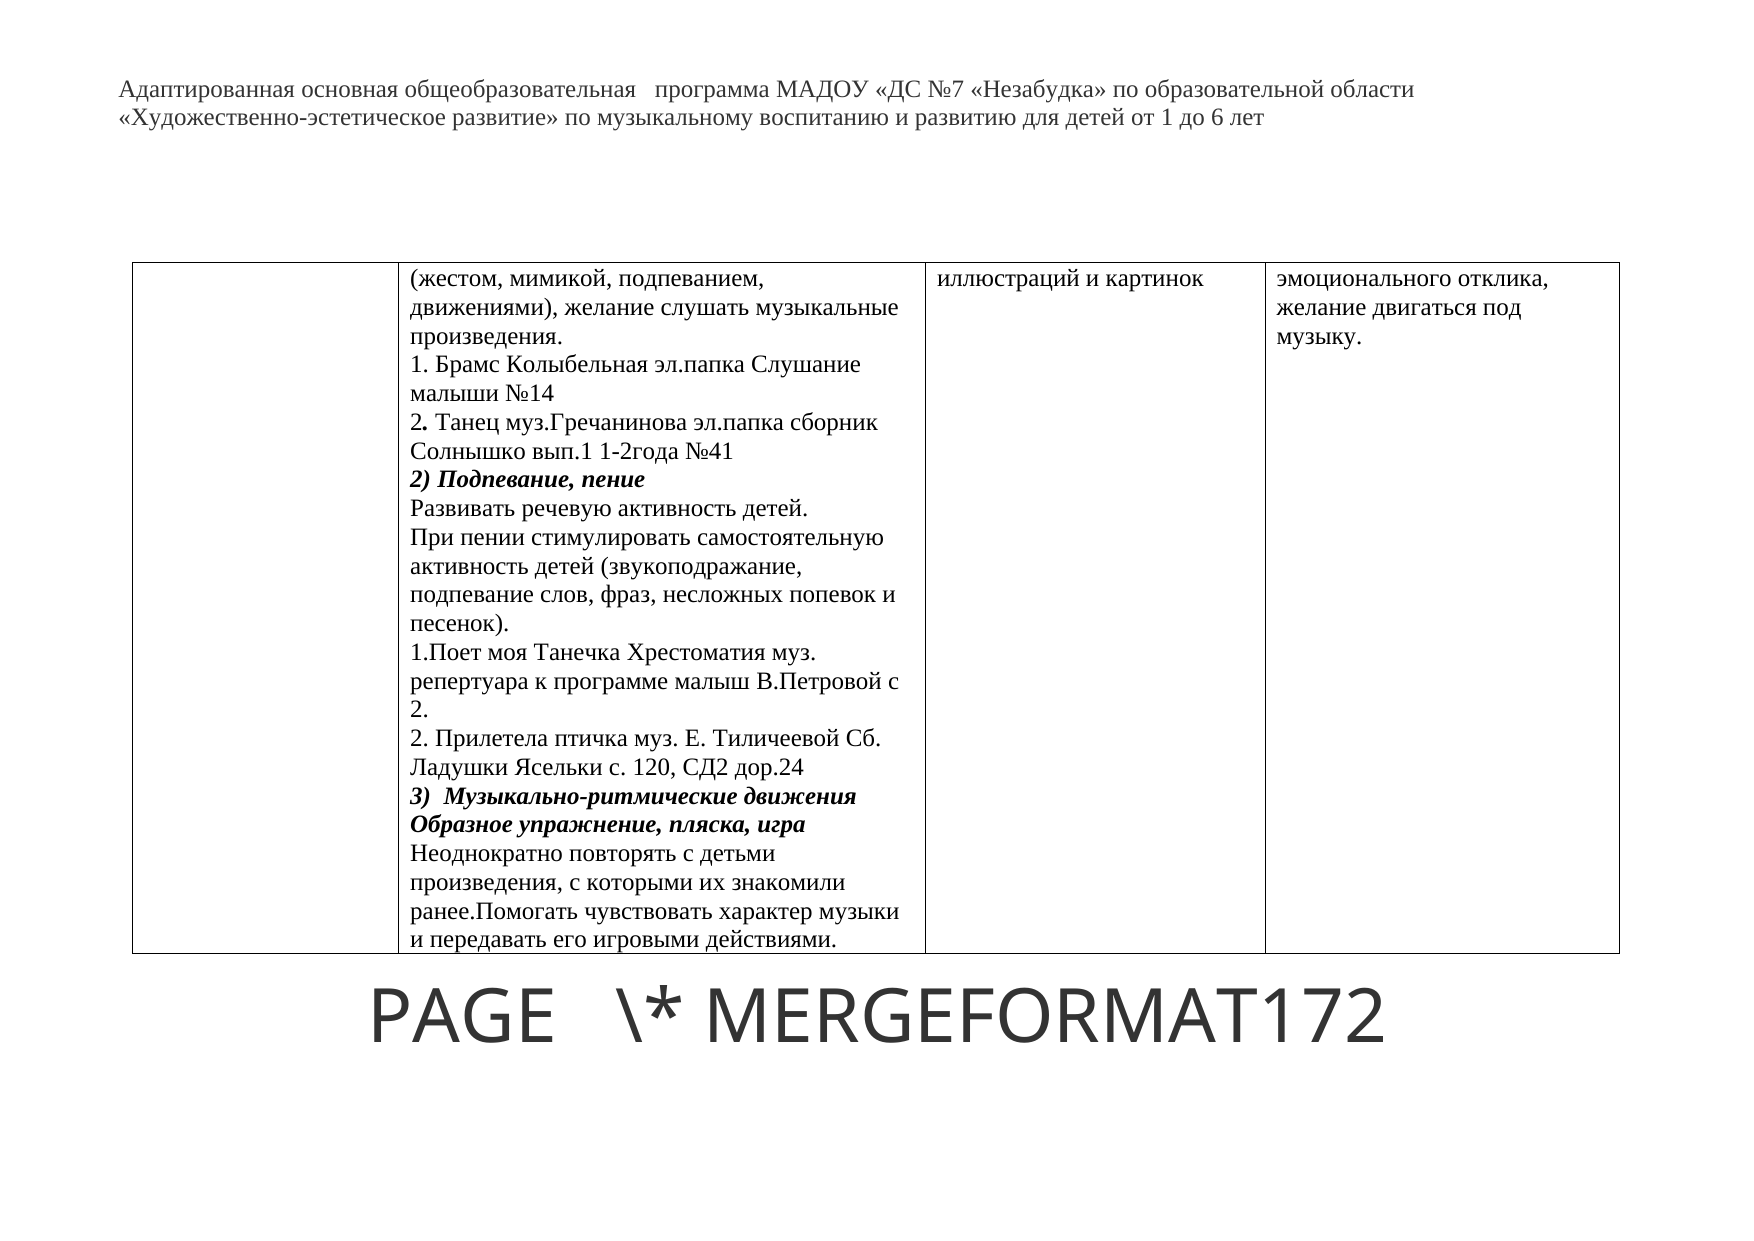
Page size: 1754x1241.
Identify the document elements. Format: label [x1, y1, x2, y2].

table_cell [133, 263, 398, 953]
table_cell [399, 263, 925, 953]
table_cell [926, 263, 1265, 953]
table_cell [1266, 263, 1619, 953]
